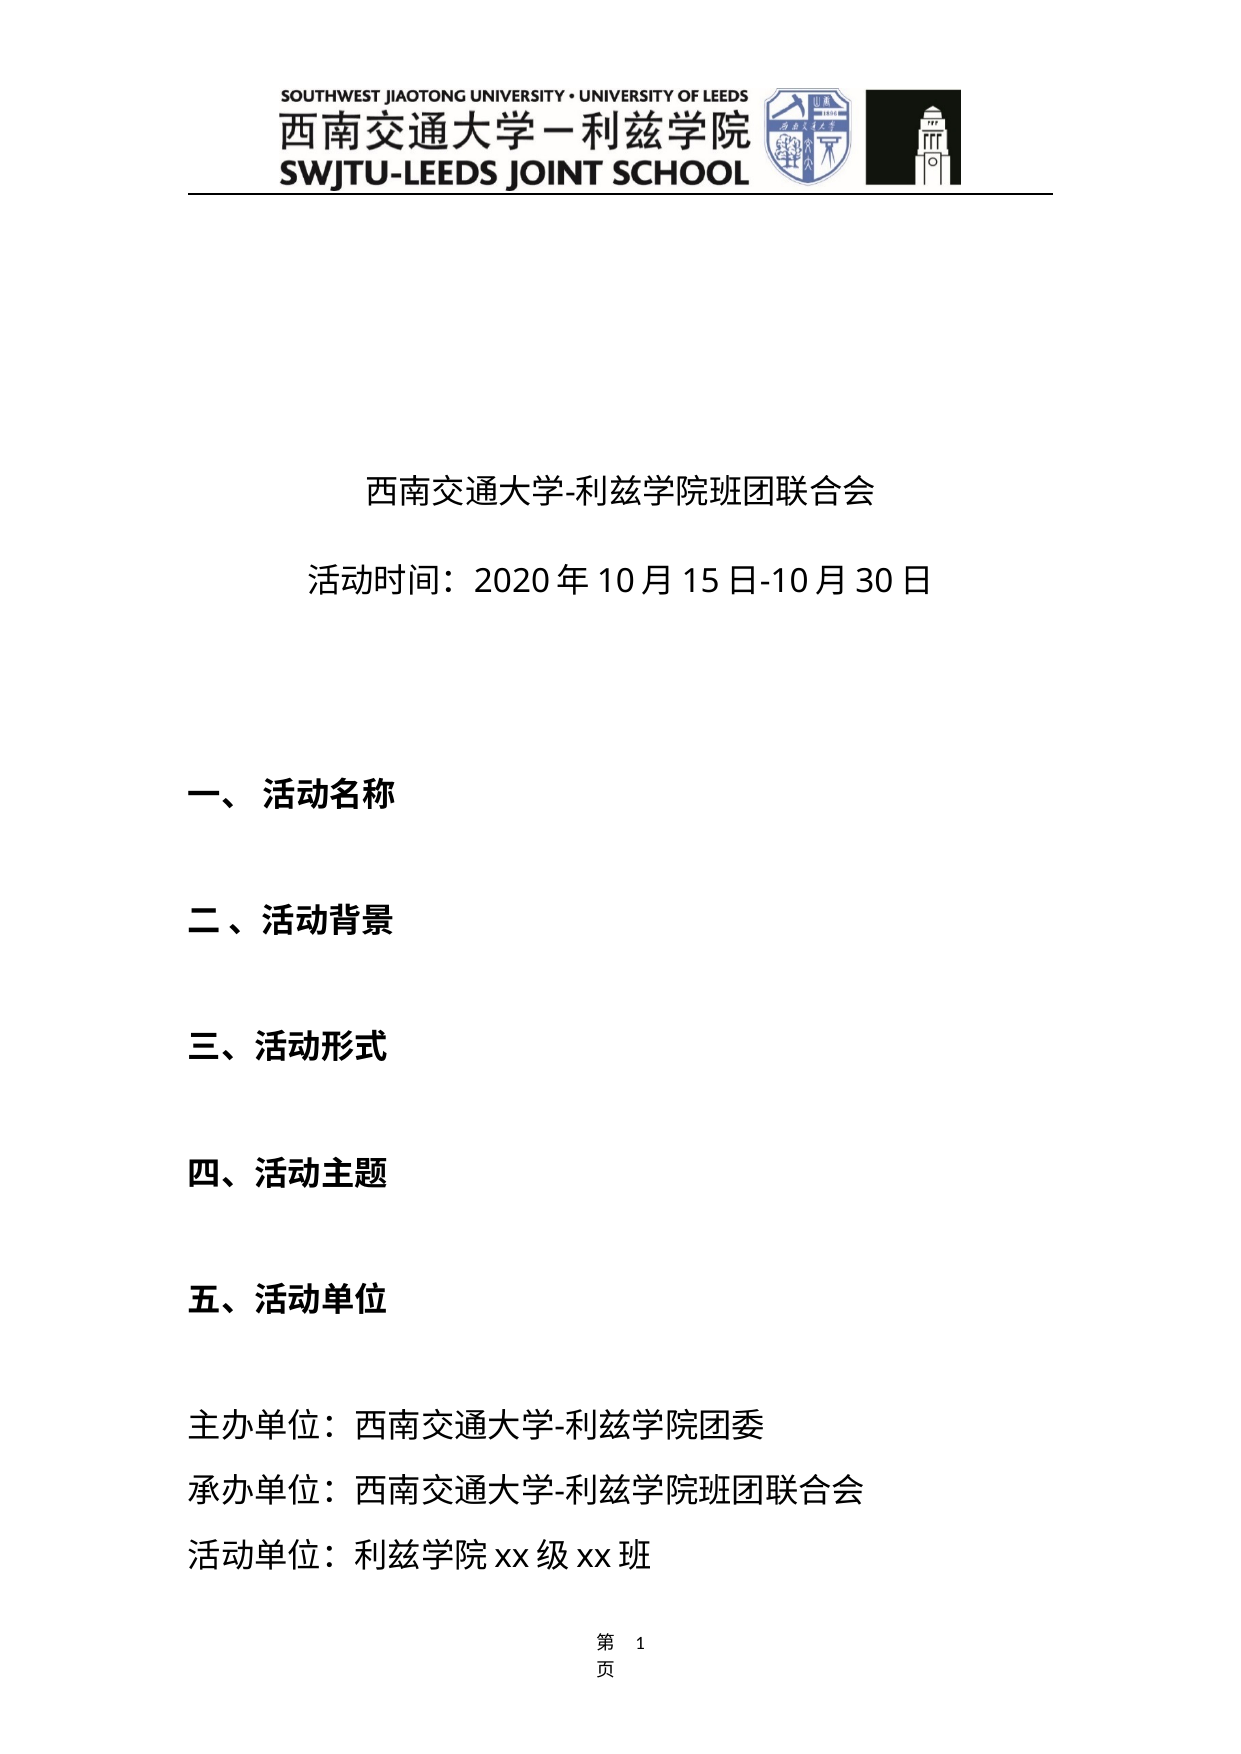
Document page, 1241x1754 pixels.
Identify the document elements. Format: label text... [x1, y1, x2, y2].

subtitle 活动名称 [187, 759, 1053, 824]
picture [279, 88, 961, 191]
text 活动时间：2020年10月15日-10月30日 [187, 546, 1053, 611]
text 西南交通大学-利兹学院班团联合会 [187, 456, 1053, 521]
subtitle 四、活动主题 [187, 1138, 1053, 1203]
text 承办单位：西南交通大学-利兹学院班团联合会 [187, 1456, 1053, 1521]
text 活动单位：利兹学院xx级xx班 [187, 1521, 1053, 1586]
subtitle 二 、活动背景 [187, 886, 1053, 951]
subtitle 三、活动形式 [187, 1012, 1053, 1077]
text 主办单位：西南交通大学-利兹学院团委 [187, 1391, 1053, 1456]
subtitle 五、活动单位 [187, 1264, 1053, 1329]
